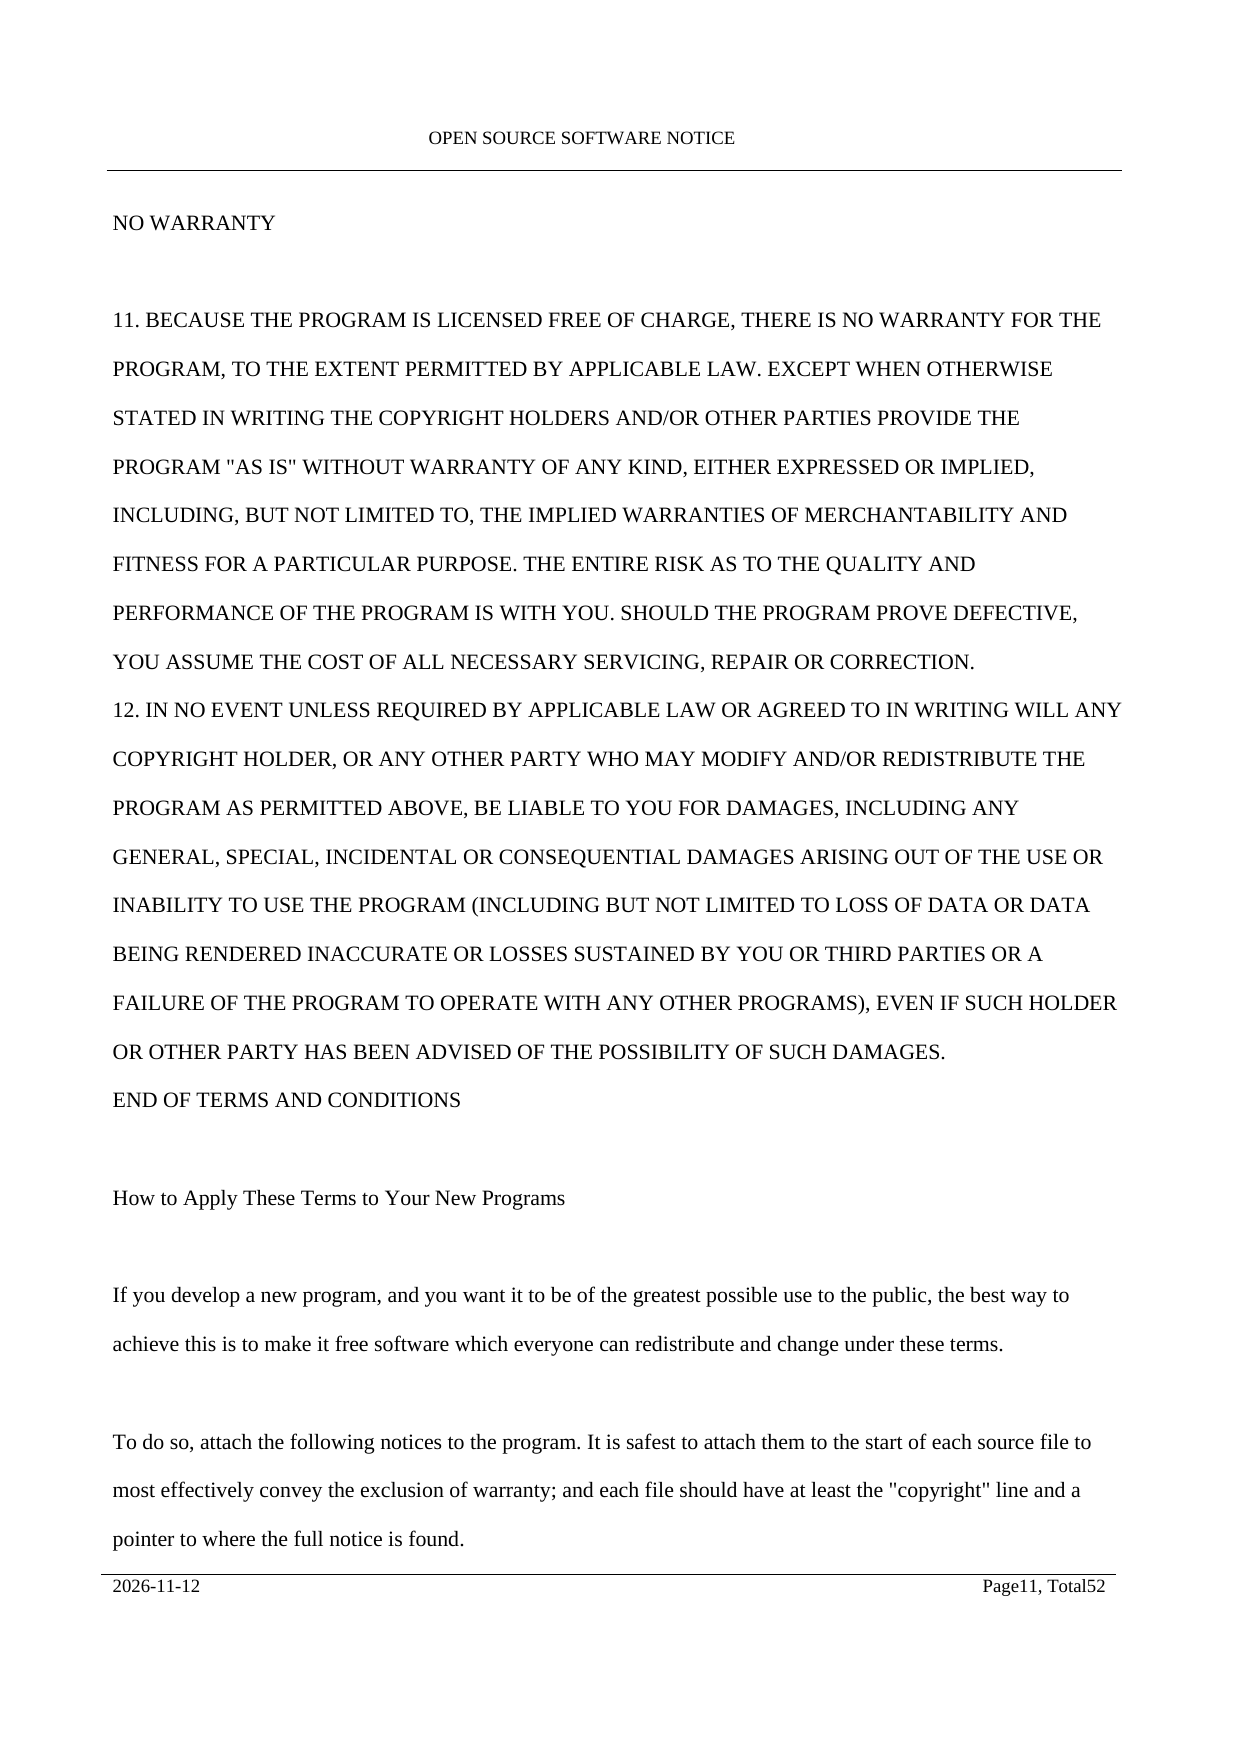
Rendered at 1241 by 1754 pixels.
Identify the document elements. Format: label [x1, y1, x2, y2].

text [112, 206, 1128, 1555]
